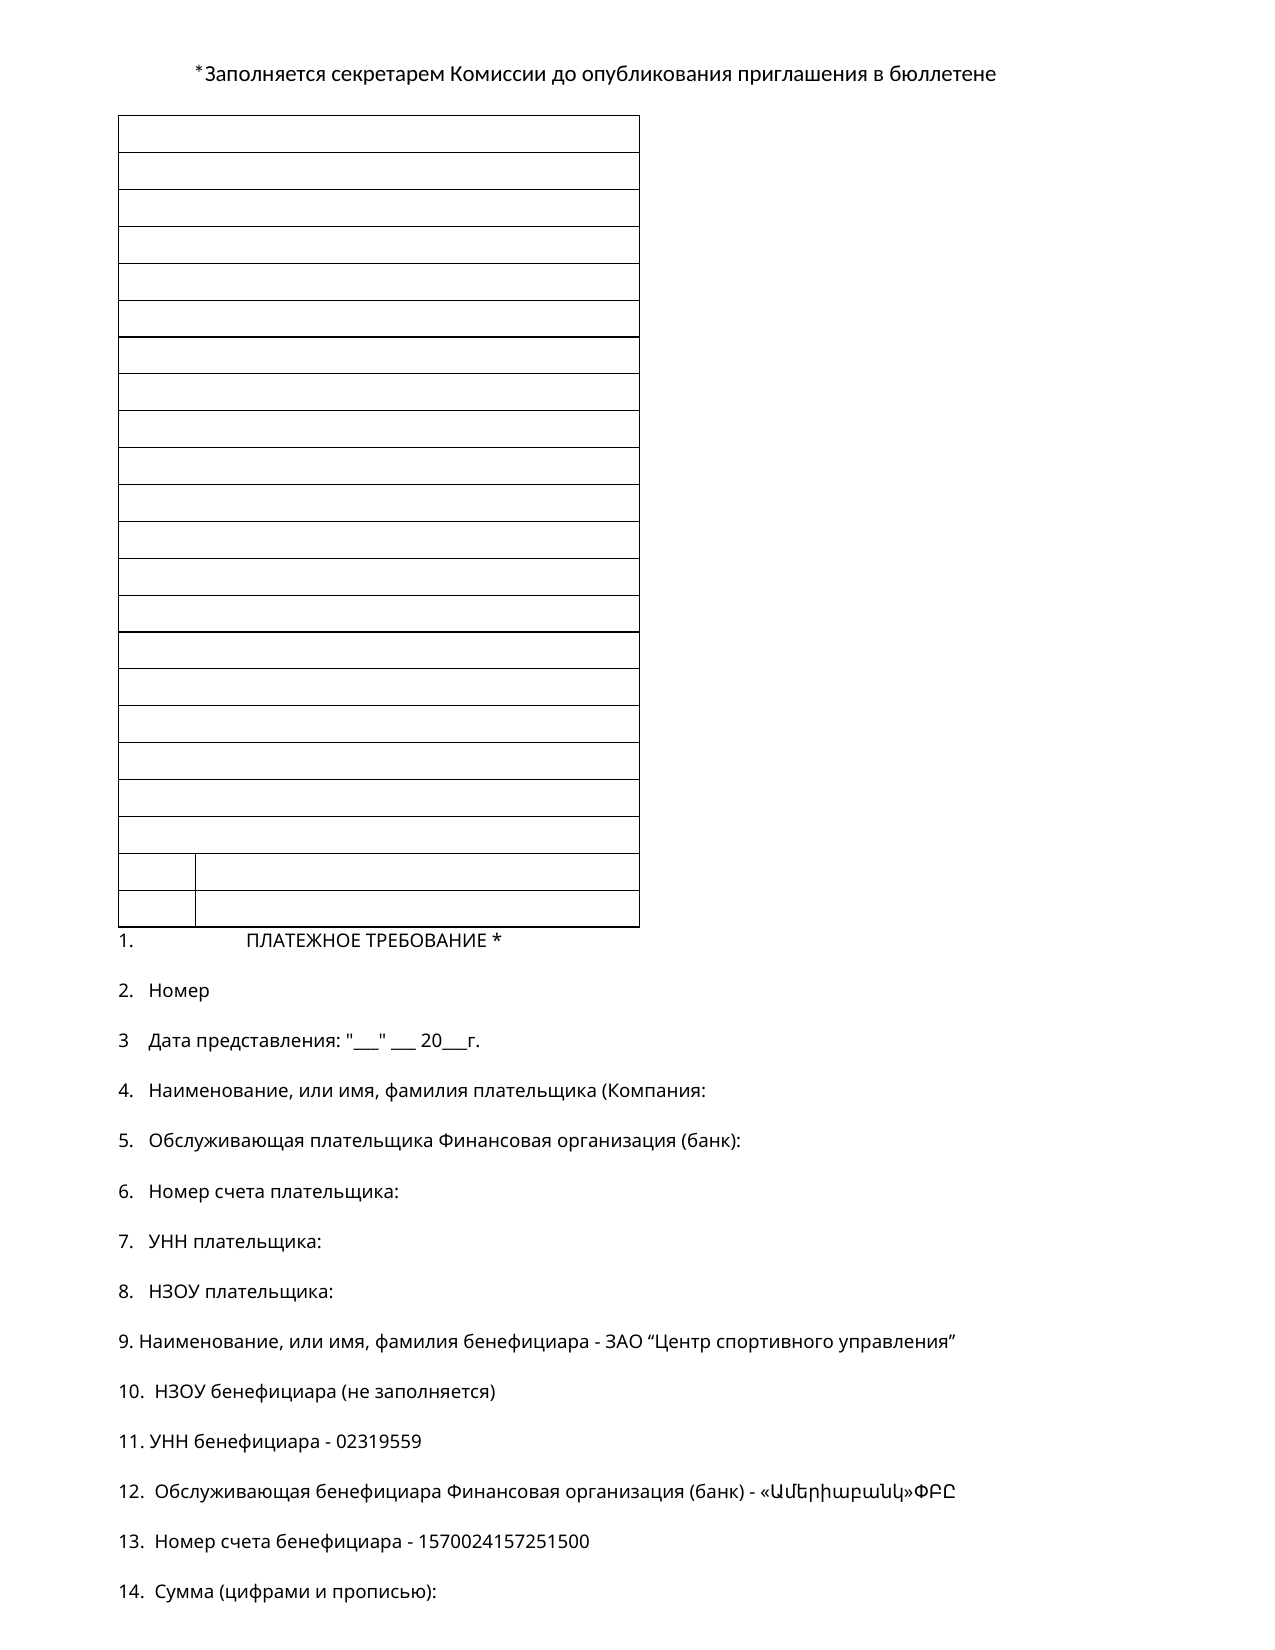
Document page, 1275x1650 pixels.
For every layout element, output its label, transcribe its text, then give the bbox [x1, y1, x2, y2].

text *Заполняется секретарем Комиссии до опубликования приглашения в бюллетене [118, 59, 1211, 87]
